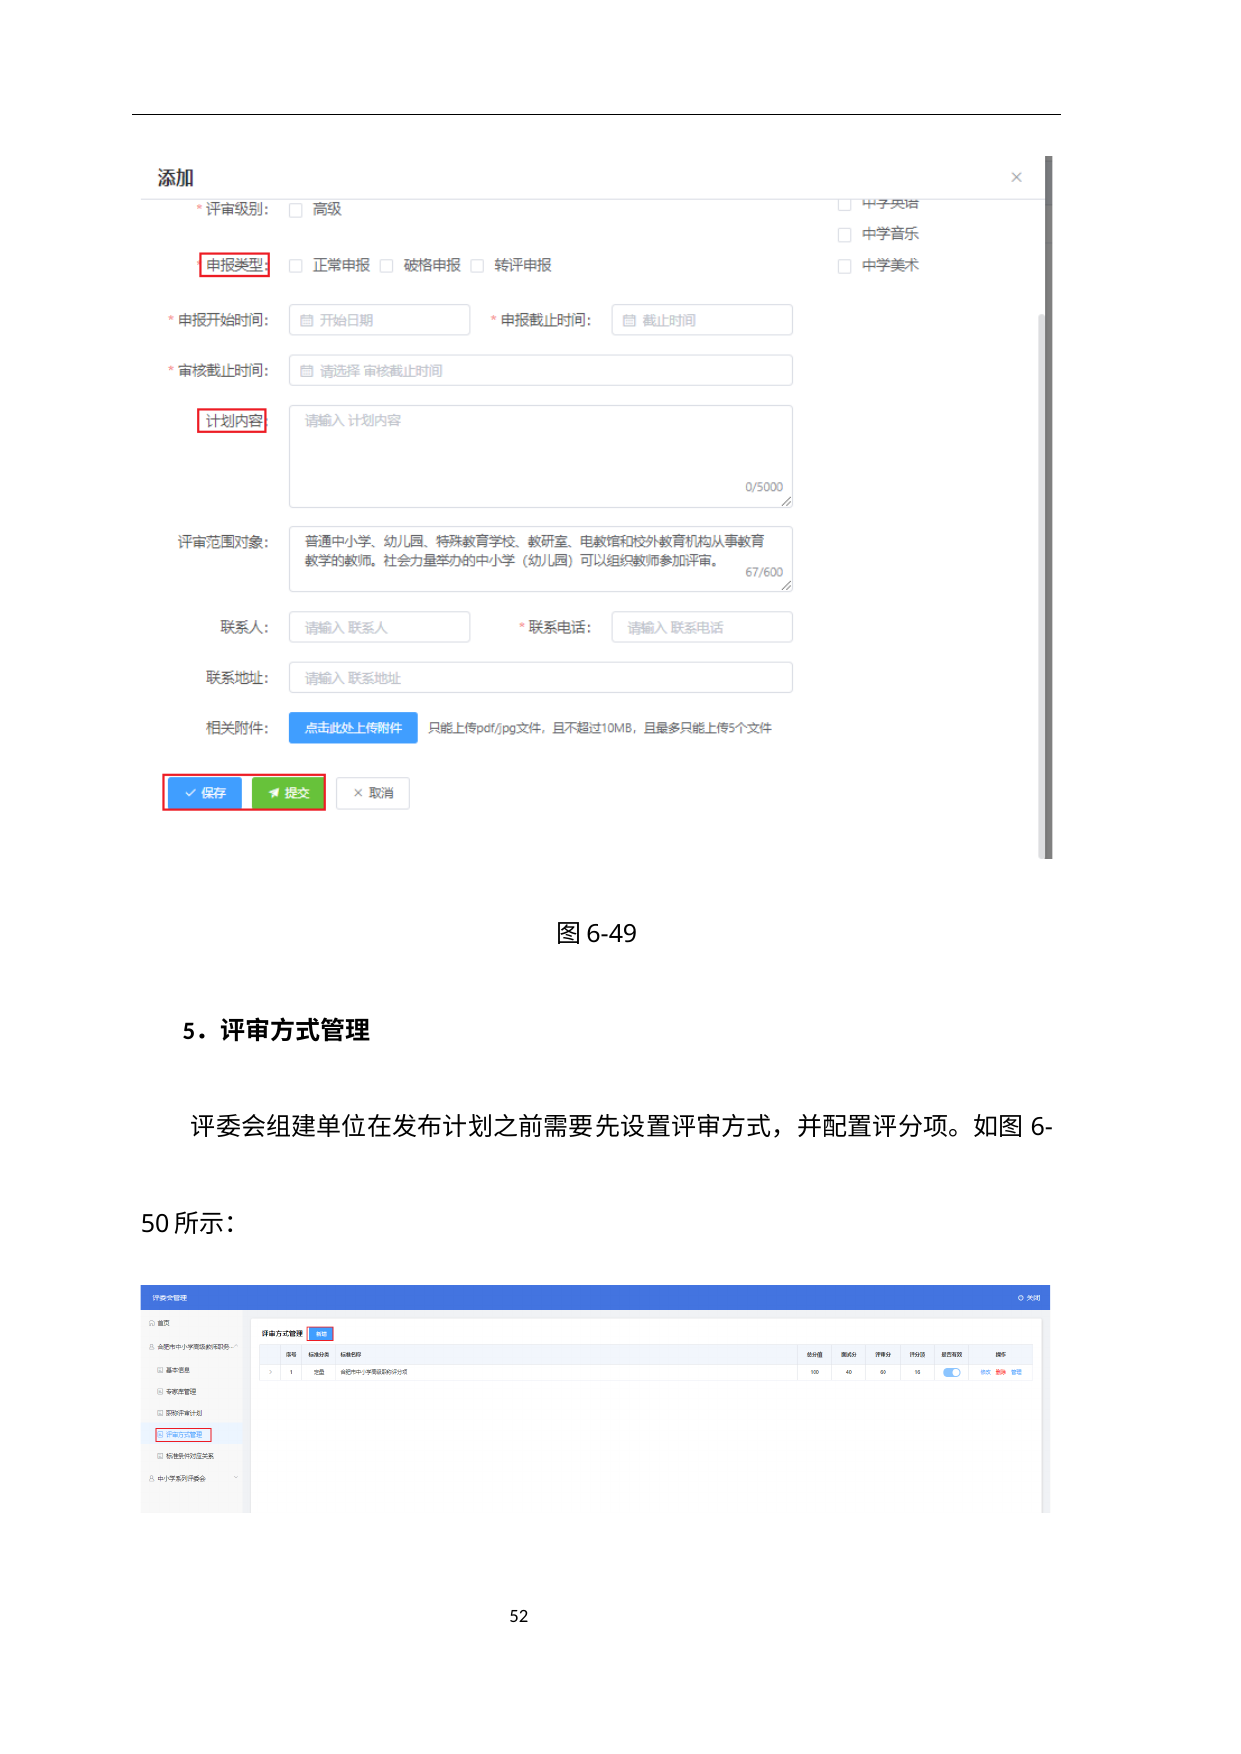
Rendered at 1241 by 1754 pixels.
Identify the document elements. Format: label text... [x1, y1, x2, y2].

subtitle 评审方式管理 [141, 996, 1053, 1061]
picture [140, 1285, 1050, 1513]
list 图6-49 [141, 899, 1053, 964]
list 评委会组建单位在发布计划之前需要先设置评审方式，并配置评分项。如图6-50所示： [141, 1092, 1053, 1254]
picture [140, 156, 1053, 859]
